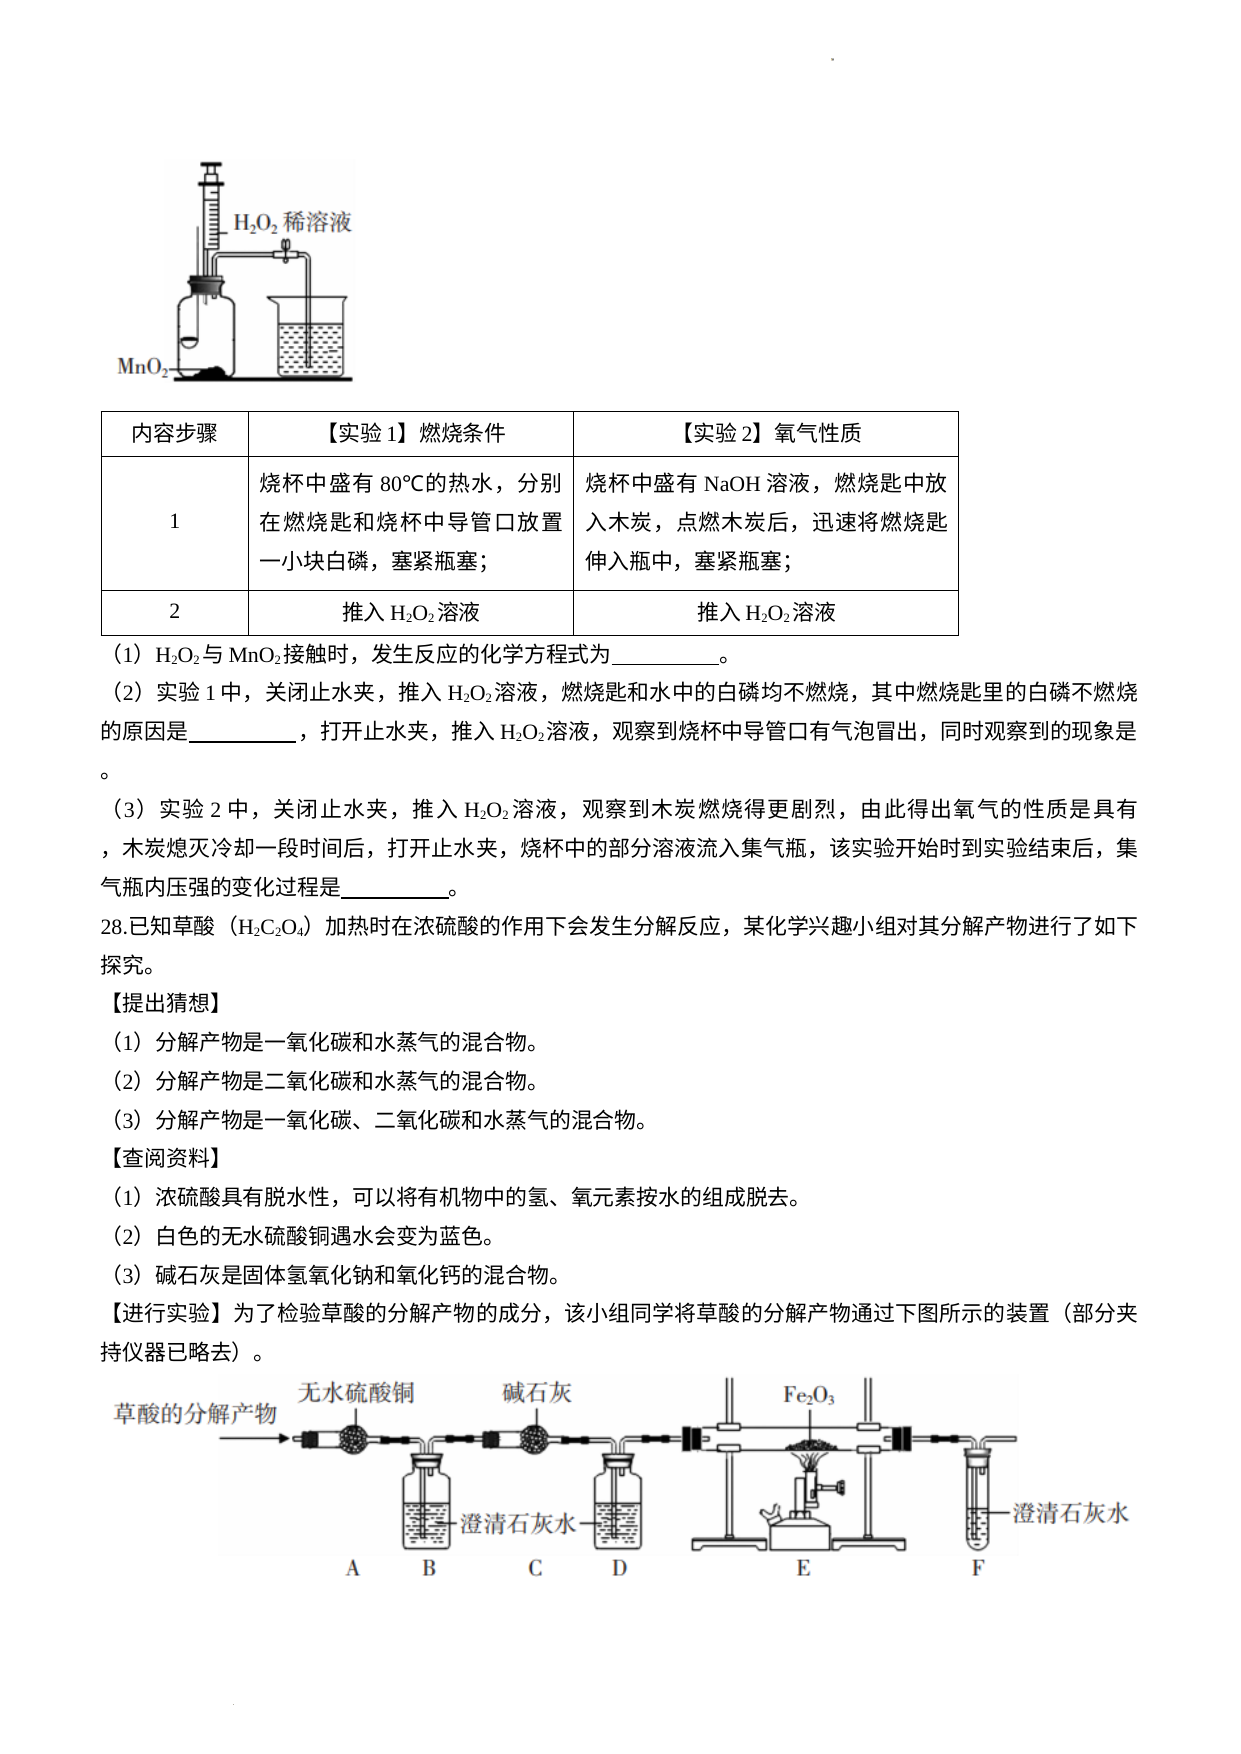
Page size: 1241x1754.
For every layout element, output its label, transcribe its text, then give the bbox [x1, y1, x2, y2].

text （3）实验2中，关闭止水夹，推入H2O2溶液，观察到木炭燃烧得更剧烈，由此得出氧气的性质是具有 ，木炭熄灭冷却一段时间后，打开止水夹，烧杯中的部分溶液流入集气瓶，该实验开始时到实验结束后，集气瓶内压强的变化过程是 。 [100, 792, 1140, 902]
table_header 【实验2】氧气性质 [574, 412, 958, 456]
text （2）白色的无水硫酸铜遇水会变为蓝色。 [100, 1218, 1140, 1251]
text 【提出猜想】 [100, 986, 1140, 1018]
table_cell 烧杯中盛有80℃的热水，分别在燃烧匙和烧杯中导管口放置一小块白磷，塞紧瓶塞； [249, 457, 573, 590]
table_cell 推入H2O2溶液 [574, 591, 958, 635]
table_header 内容步骤 [102, 412, 248, 456]
text （1）H2O2与MnO2接触时，发生反应的化学方程式为 。 [100, 636, 1140, 669]
text （2）实验1中，关闭止水夹，推入H2O2溶液，燃烧匙和水中的白磷均不燃烧，其中燃烧匙里的白磷不燃烧的原因是 ，打开止水夹，推入H2O2溶液，观察到烧杯中导管口有气泡冒出，同时观察到的现象是 。 [100, 675, 1140, 785]
picture [100, 145, 371, 396]
table_cell 烧杯中盛有NaOH溶液，燃烧匙中放入木炭，点燃木炭后，迅速将燃烧匙伸入瓶中，塞紧瓶塞； [574, 457, 958, 590]
table_header 【实验1】燃烧条件 [249, 412, 573, 456]
text （3）分解产物是一氧化碳、二氧化碳和水蒸气的混合物。 [100, 1102, 1140, 1135]
text 【进行实验】为了检验草酸的分解产物的成分，该小组同学将草酸的分解产物通过下图所示的装置（部分夹持仪器已略去）。 [100, 1296, 1140, 1367]
text 【查阅资料】 [100, 1141, 1140, 1173]
table_cell 推入H2O2溶液 [249, 591, 573, 635]
table_cell 2 [102, 591, 248, 635]
text 28.已知草酸（H2C2O4）加热时在浓硫酸的作用下会发生分解反应，某化学兴趣小组对其分解产物进行了如下探究。 [100, 908, 1140, 980]
table_cell 1 [102, 457, 248, 590]
text （3）碱石灰是固体氢氧化钠和氧化钙的混合物。 [100, 1257, 1140, 1290]
picture [100, 1373, 1140, 1581]
text （1）分解产物是一氧化碳和水蒸气的混合物。 [100, 1025, 1140, 1057]
text （2）分解产物是二氧化碳和水蒸气的混合物。 [100, 1063, 1140, 1096]
text （1）浓硫酸具有脱水性，可以将有机物中的氢、氧元素按水的组成脱去。 [100, 1180, 1140, 1212]
